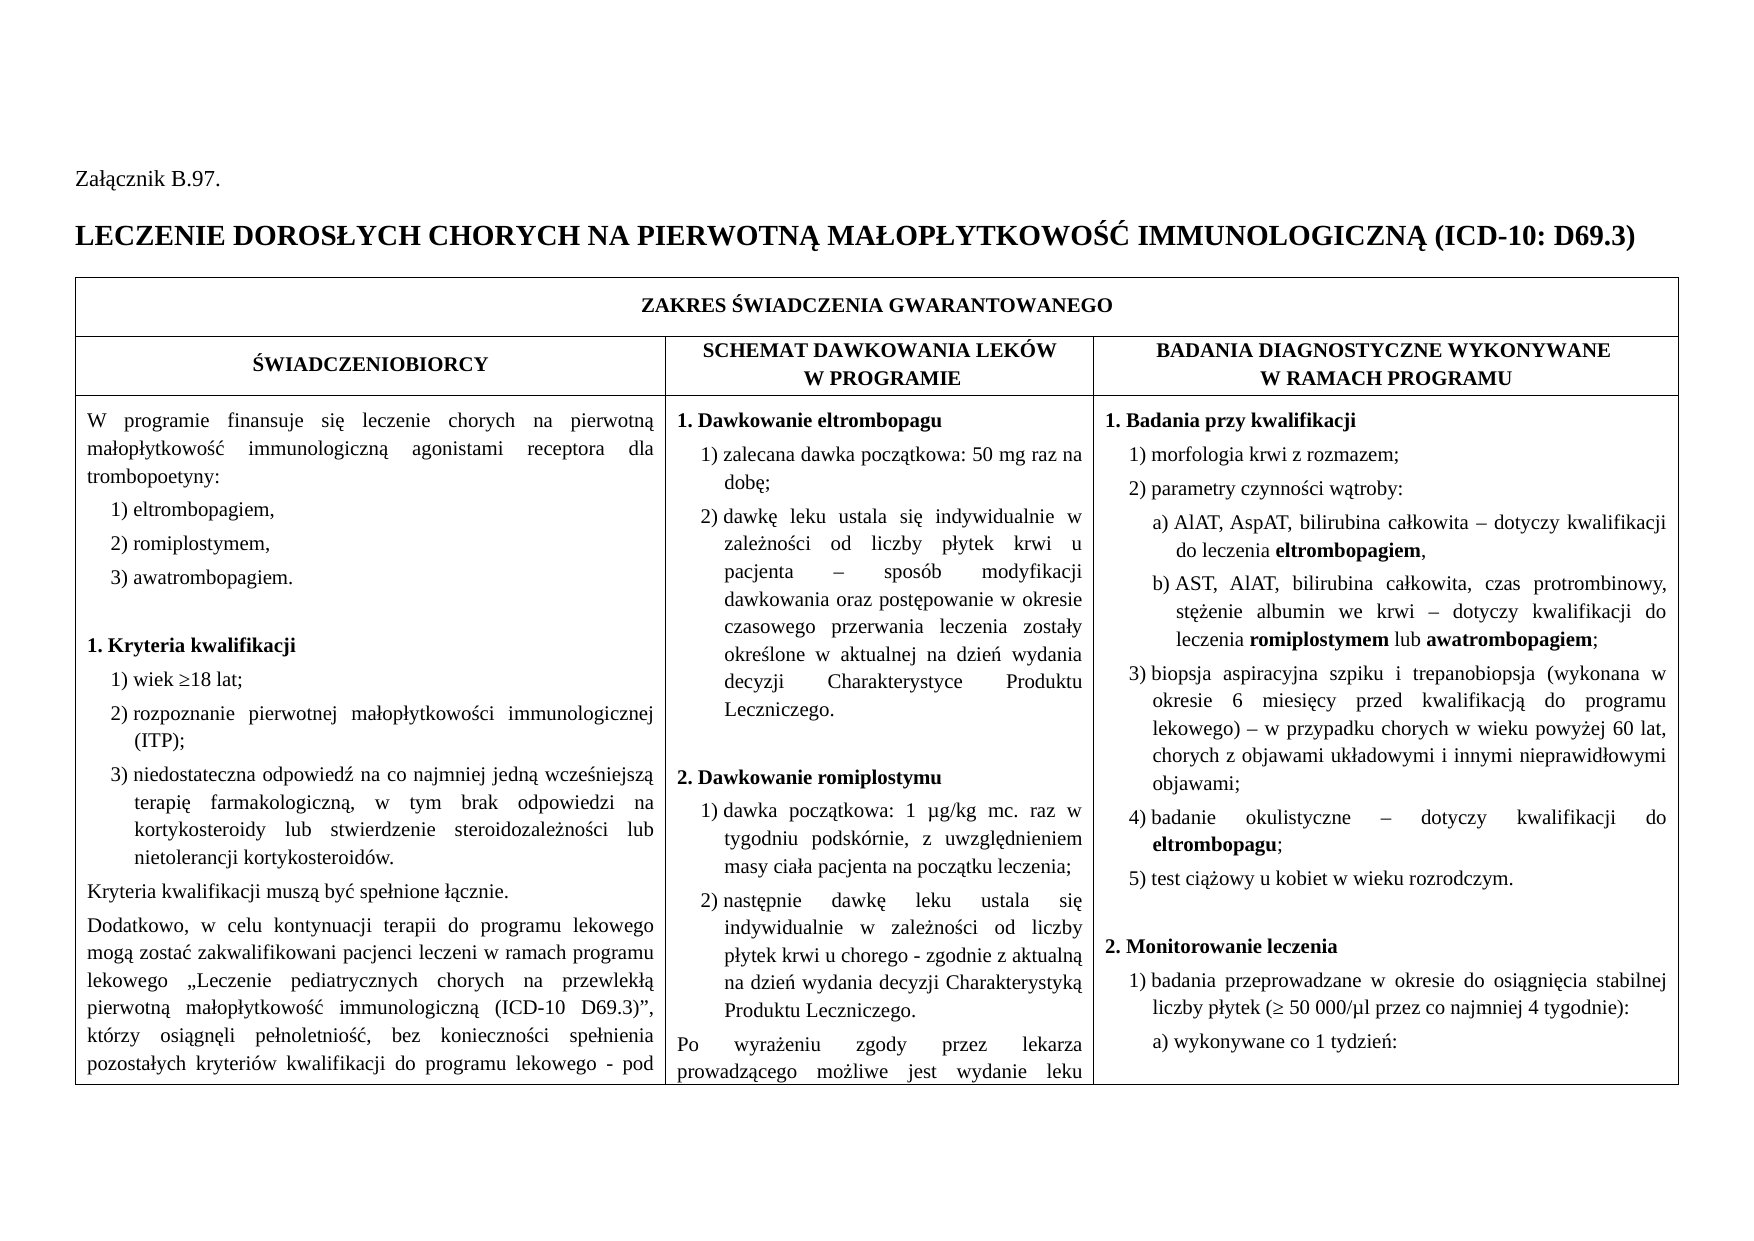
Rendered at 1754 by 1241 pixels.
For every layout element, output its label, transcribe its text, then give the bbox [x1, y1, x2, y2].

table_header ZAKRES ŚWIADCZENIA GWARANTOWANEGO [76, 278, 1678, 336]
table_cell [666, 396, 1093, 1083]
text Załącznik B.97. [75, 165, 1679, 192]
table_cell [1094, 396, 1678, 1083]
table_cell ŚWIADCZENIOBIORCY [76, 337, 665, 395]
text LECZENIE DOROSŁYCH CHORYCH NA PIERWOTNĄ MAŁOPŁYTKOWOŚĆ IMMUNOLOGICZNĄ (ICD-10: D69.3) [75, 218, 1679, 252]
table_cell BADANIA DIAGNOSTYCZNE WYKONYWANE W RAMACH PROGRAMU [1094, 337, 1678, 395]
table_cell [76, 396, 665, 1083]
table_cell SCHEMAT DAWKOWANIA LEKÓW W PROGRAMIE [666, 337, 1093, 395]
